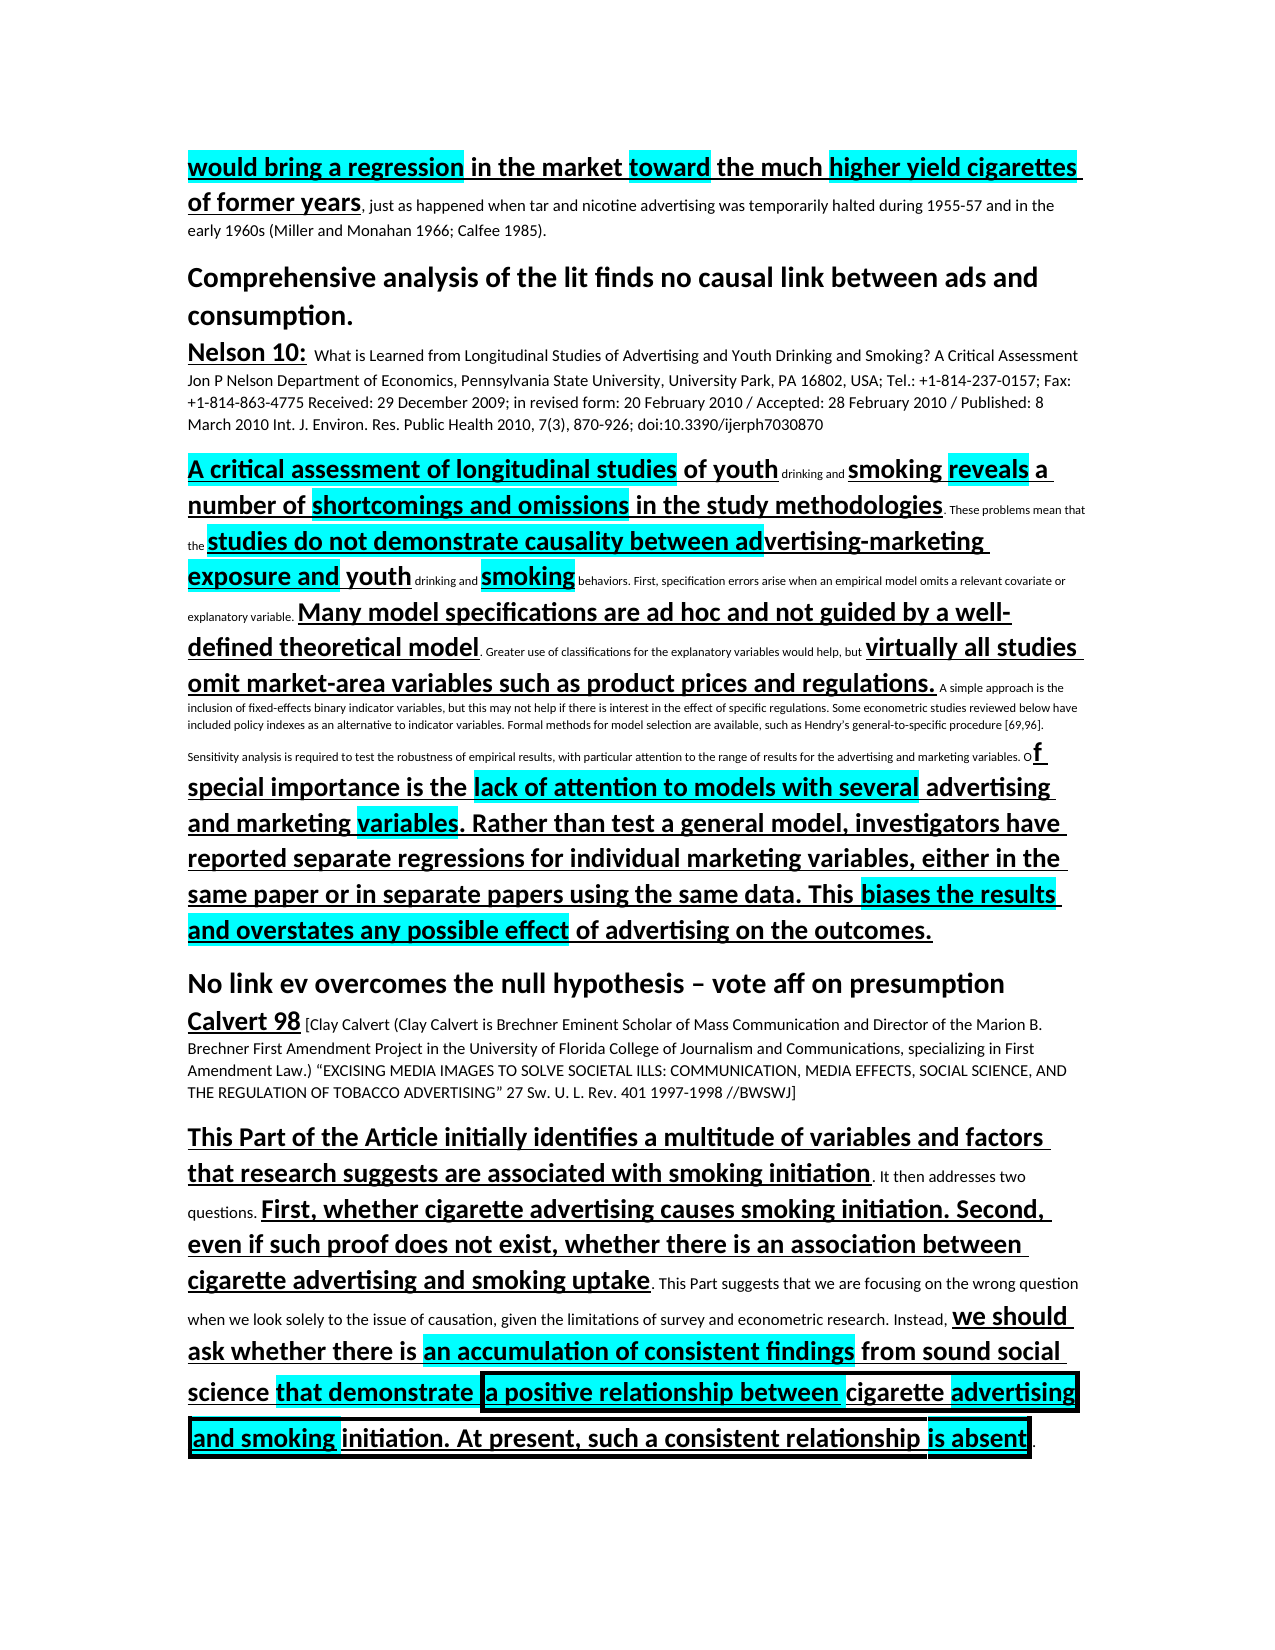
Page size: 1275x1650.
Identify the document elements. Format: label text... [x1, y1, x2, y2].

text Nelson 10: What is Learned from Longitudinal Studies of Advertising and Youth Drinking and Smoking? A Critical Assessment Jon P Nelson Department of Economics, Pennsylvania State University, University Park, PA 16802, USA; Tel.: +1-814-237-0157; Fax: +1-814-863-4775 Received: 29 December 2009; in revised form: 20 February 2010 / Accepted: 28 February 2010 / Published: 8 March 2010 Int. J. Environ. Res. Public Health 2010, 7(3), 870-926; doi:10.3390/ijerph7030870 [187, 336, 1087, 434]
text This Part of the Article initially identifies a multitude of variables and factors that research suggests are associated with smoking initiation. It then addresses two questions. First, whether cigarette advertising causes smoking initiation. Second, even if such proof does not exist, whether there is an association between cigarette advertising and smoking uptake. This Part suggests that we are focusing on the wrong question when we look solely to the issue of causation, given the limitations of survey and econometric research. Instead, we should ask whether there is an accumulation of consistent findings from sound social science that demonstrate a positive relationship between cigarette advertising and smoking initiation. At present, such a consistent relationship is absent. [187, 1121, 1087, 1459]
text Calvert 98 [Clay Calvert (Clay Calvert is Brechner Eminent Scholar of Mass Communication and Director of the Marion B. Brechner First Amendment Project in the University of Florida College of Journalism and Communications, specializing in First Amendment Law.) “EXCISING MEDIA IMAGES TO SOLVE SOCIETAL ILLS: COMMUNICATION, MEDIA EFFECTS, SOCIAL SCIENCE, AND THE REGULATION OF TOBACCO ADVERTISING” 27 Sw. U. L. Rev. 401 1997-1998 //BWSWJ] [187, 1004, 1087, 1102]
text A critical assessment of longitudinal studies of youth drinking and smoking reveals a number of shortcomings and omissions in the study methodologies. These problems mean that the studies do not demonstrate causality between advertising-marketing exposure and youth drinking and smoking behaviors. First, specification errors arise when an empirical model omits a relevant covariate or explanatory variable. Many model specifications are ad hoc and not guided by a well-defined theoretical model. Greater use of classifications for the explanatory variables would help, but virtually all studies omit market-area variables such as product prices and regulations. A simple approach is the inclusion of fixed-effects binary indicator variables, but this may not help if there is interest in the effect of specific regulations. Some econometric studies reviewed below have included policy indexes as an alternative to indicator variables. Formal methods for model selection are available, such as Hendry’s general-to-specific procedure [69,96]. Sensitivity analysis is required to test the robustness of empirical results, with particular attention to the range of results for the advertising and marketing variables. Of special importance is the lack of attention to models with several advertising and marketing variables. Rather than test a general model, investigators have reported separate regressions for individual marketing variables, either in the same paper or in separate papers using the same data. This biases the results and overstates any possible effect of advertising on the outcomes. [187, 452, 1087, 946]
subtitle No link ev overcomes the null hypothesis – vote aff on presumption [187, 965, 1087, 1001]
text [187, 150, 1087, 241]
subtitle Comprehensive analysis of the lit finds no causal link between ads and consumption. [187, 259, 1087, 333]
